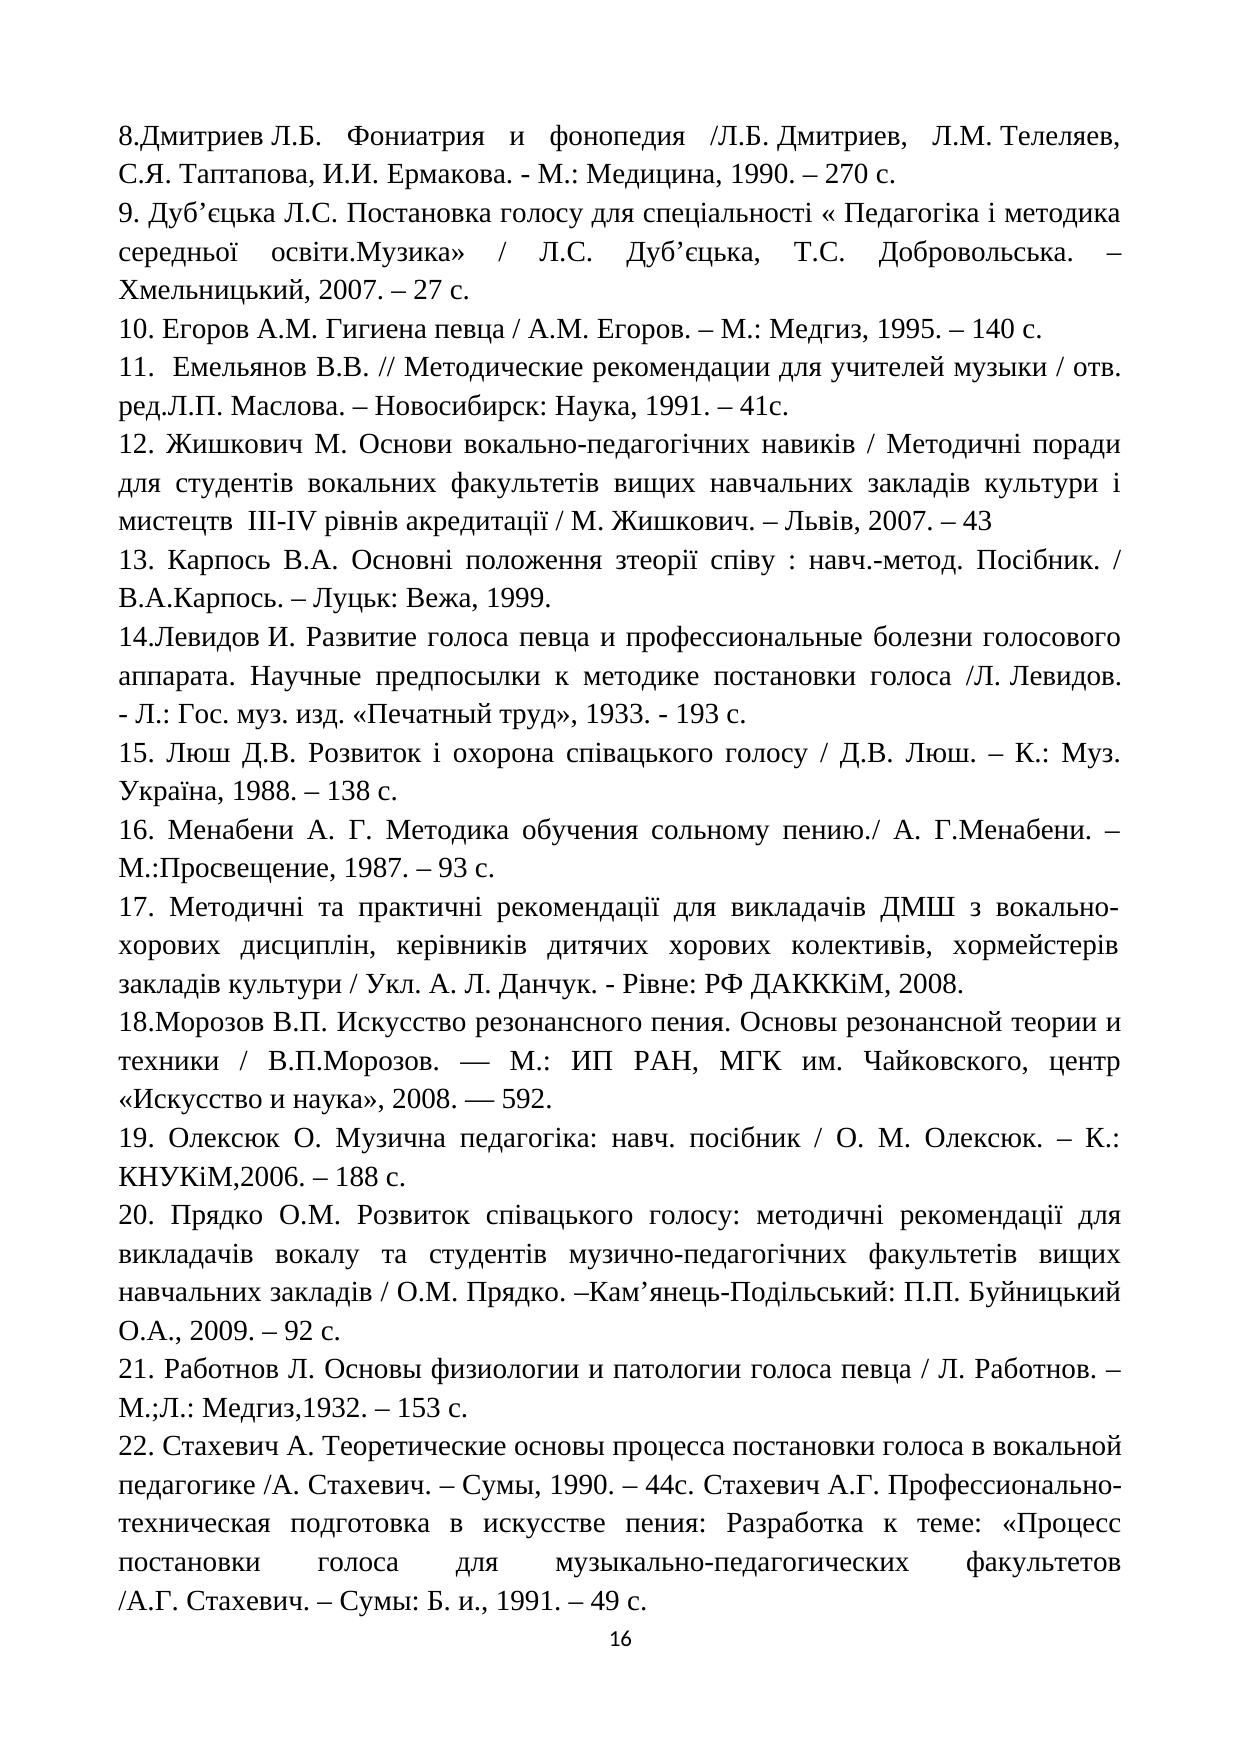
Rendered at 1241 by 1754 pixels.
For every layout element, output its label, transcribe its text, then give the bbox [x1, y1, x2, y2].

text 10. Егоров А.М. Гигиена певца / А.М. Егоров. – М.: Медгиз, 1995. – 140 с. [118, 311, 1122, 344]
text 12. Жишкович М. Основи вокально-педагогічних навиків / Методичні поради для студентів вокальних факультетів вищих навчальних закладів культури і мистецтв ІІІ-ІV рівнів акредитації / М. Жишкович. – Львів, 2007. – 43 [118, 426, 1122, 537]
text 13. Карпось В.А. Основні положення зтеорії співу : навч.-метод. Посібник. / В.А.Карпось. – Луцьк: Вежа, 1999. [118, 542, 1122, 614]
text 20. Прядко О.М. Розвиток співацького голосу: методичні рекомендації для викладачів вокалу та студентів музично-педагогічних факультетів вищих навчальних закладів / О.М. Прядко. –Кам’янець-Подільський: П.П. Буйницький О.А., 2009. – 92 с. [118, 1197, 1122, 1346]
text 19. Олексюк О. Музична педагогіка: навч. посібник / О. М. Олексюк. – К.: КНУКіМ,2006. – 188 с. [118, 1120, 1122, 1192]
text 22. Стахевич А. Теоретические основы процесса постановки голоса в вокальной педагогике /А. Стахевич. – Сумы, 1990. – 44с. Стахевич А.Г. Профессионально-техническая подготовка в искусстве пения: Разработка к теме: «Процесс постановки голоса для музыкально-педагогических факультетов /А.Г. Стахевич. – Сумы: Б. и., 1991. – 49 с. [118, 1428, 1122, 1616]
text 8.Дмитриев Л.Б. Фониатрия и фонопедия /Л.Б. Дмитриев, Л.М. Телеляев, С.Я. Таптапова, И.И. Ермакова. - М.: Медицина, 1990. – 270 с. [118, 118, 1120, 190]
text 16. Менабени А. Г. Методика обучения сольному пению./ А. Г.Менабени. – М.:Просвещение, 1987. – 93 с. [118, 812, 1120, 884]
text 14.Левидов И. Развитие голоса певца и профессиональные болезни голосового аппарата. Научные предпосылки к методике постановки голоса /Л. Левидов. - Л.: Гос. муз. изд. «Печатный труд», 1933. - 193 с. [118, 619, 1122, 730]
text 9. Дуб’єцька Л.С. Постановка голосу для спеціальності « Педагогіка і методика середньої освіти.Музика» / Л.С. Дуб’єцька, Т.С. Добровольська. – Хмельницький, 2007. – 27 с. [118, 195, 1122, 306]
text 18.Морозов В.П. Искусство резонансного пения. Основы резонансной теории и техники / В.П.Морозов. — М.: ИП РАН, МГК им. Чайковского, центр «Искусство и наука», 2008. — 592. [118, 1004, 1122, 1115]
text 11. Емельянов В.В. // Методические рекомендации для учителей музыки / отв. ред.Л.П. Маслова. – Новосибирск: Наука, 1991. – 41с. [118, 349, 1122, 421]
text 15. Люш Д.В. Розвиток і охорона співацького голосу / Д.В. Люш. – К.: Муз. Україна, 1988. – 138 с. [118, 735, 1122, 807]
text 21. Работнов Л. Основы физиологии и патологии голоса певца / Л. Работнов. – М.;Л.: Медгиз,1932. – 153 с. [118, 1351, 1122, 1423]
text 17. Методичні та практичні рекомендації для викладачів ДМШ з вокально-хорових дисциплін, керівників дитячих хорових колективів, хормейстерів закладів культури / Укл. А. Л. Данчук. - Рівне: РФ ДАКККіМ, 2008. [118, 889, 1120, 999]
